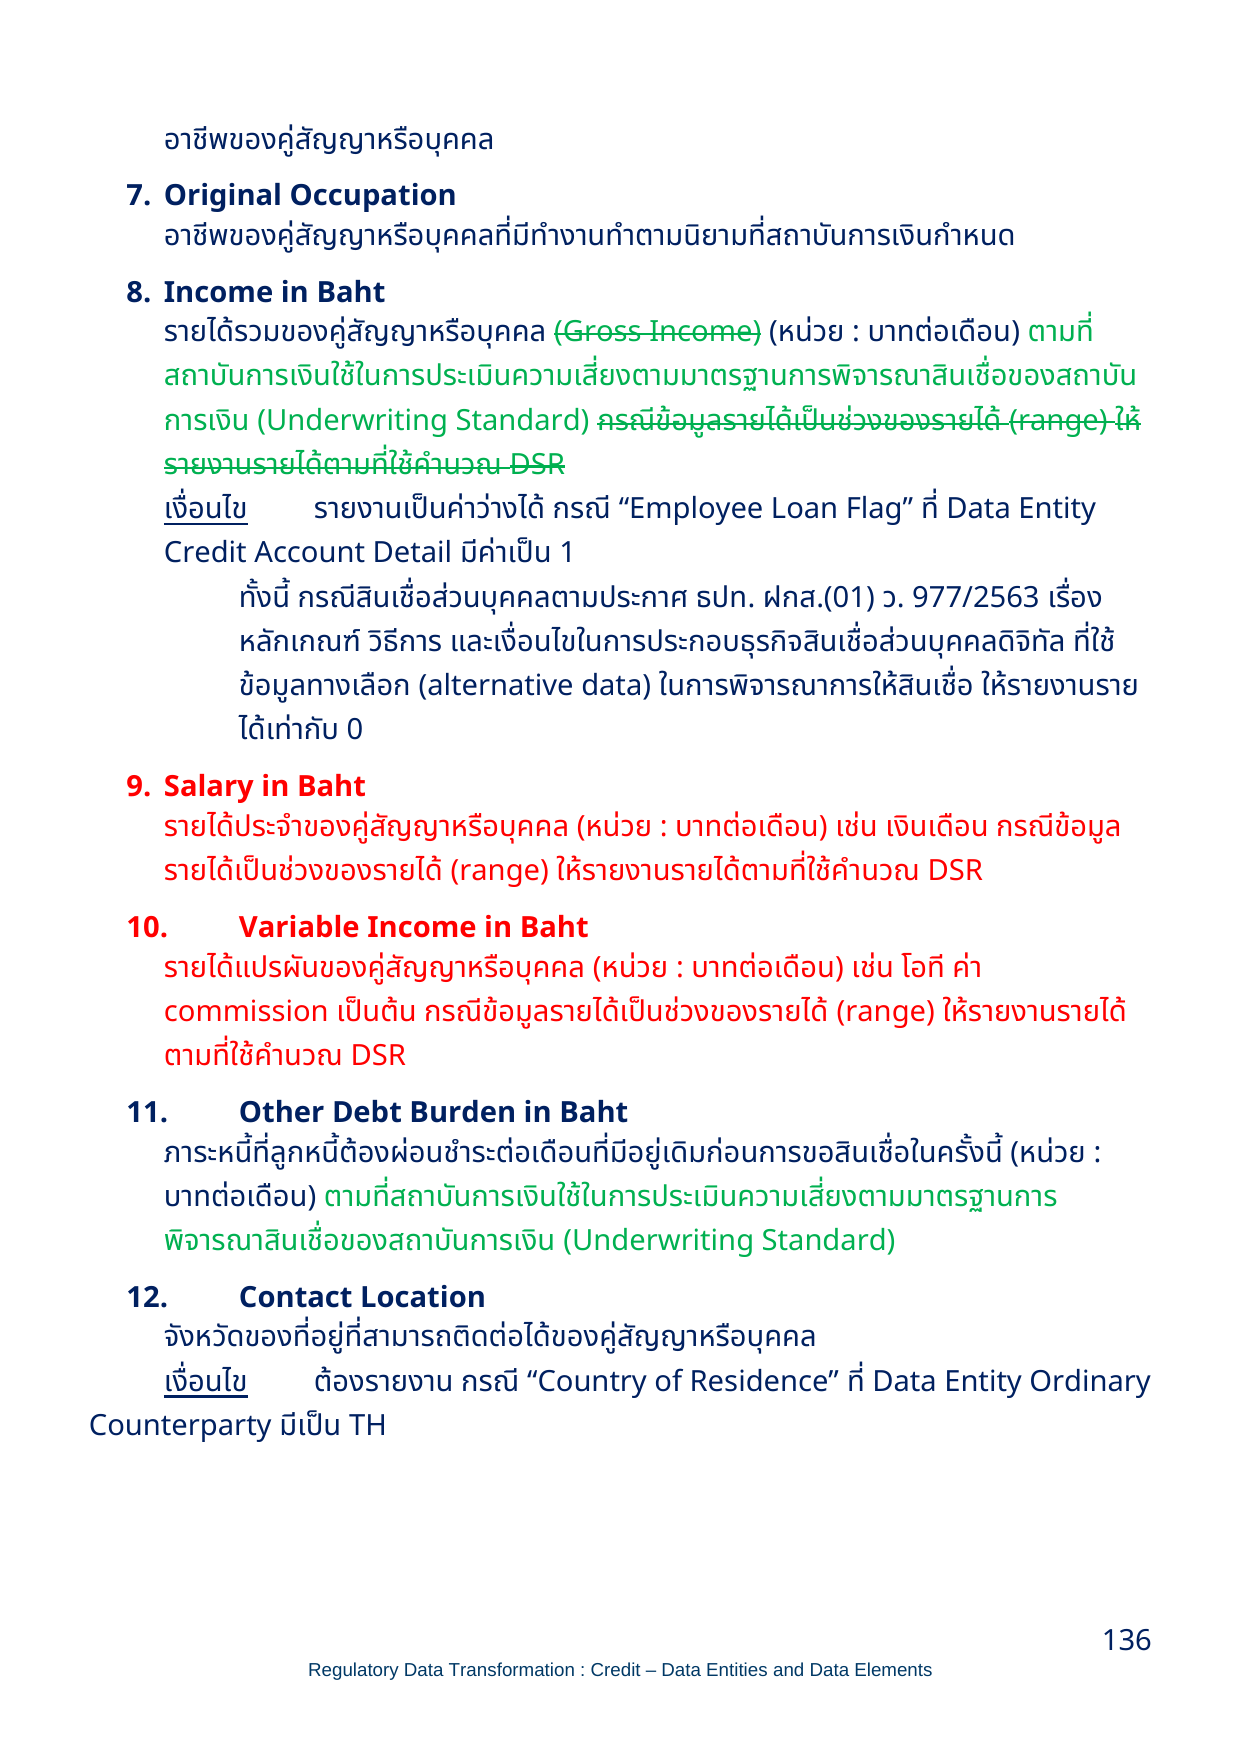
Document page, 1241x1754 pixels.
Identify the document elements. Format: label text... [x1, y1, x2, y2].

list ภาระหนี้ที่ลูกหนี้ต้องผ่อนชำระต่อเดือนที่มีอยู่เดิมก่อนการขอสินเชื่อในครั้งนี้ (หน่วย : บาทต่อเดือน) ตามที่สถาบันการเงินใช้ในการประเมินความเสี่ยงตามมาตรฐานการพิจารณาสินเชื่อของสถาบันการเงิน (Underwriting Standard) [164, 1131, 1152, 1264]
text อาชีพของคู่สัญญาหรือบุคคลที่มีทำงานทำตามนิยามที่สถาบันการเงินกำหนด [89, 214, 1152, 258]
list Income in Baht [126, 271, 1152, 311]
list รายได้ประจำของคู่สัญญาหรือบุคคล (หน่วย : บาทต่อเดือน) เช่น เงินเดือน กรณีข้อมูลรายได้เป็นช่วงของรายได้ (range) ให้รายงานรายได้ตามที่ใช้คำนวณ DSR [164, 805, 1152, 894]
list จังหวัดของที่อยู่ที่สามารถติดต่อได้ของคู่สัญญาหรือบุคคล [164, 1316, 1152, 1360]
list รายได้แปรผันของคู่สัญญาหรือบุคคล (หน่วย : บาทต่อเดือน) เช่น โอที ค่า commission เป็นต้น กรณีข้อมูลรายได้เป็นช่วงของรายได้ (range) ให้รายงานรายได้ตามที่ใช้คำนวณ DSR [164, 946, 1152, 1079]
text เงื่อนไข ต้องรายงาน กรณี “Country of Residence” ที่ Data Entity Ordinary Counterparty มีเป็น TH [89, 1360, 1152, 1448]
list Original Occupation [126, 175, 1152, 214]
list Salary in Baht [126, 765, 1152, 805]
list รายได้รวมของคู่สัญญาหรือบุคคล (Gross Income) (หน่วย : บาทต่อเดือน) ตามที่สถาบันการเงินใช้ในการประเมินความเสี่ยงตามมาตรฐานการพิจารณาสินเชื่อของสถาบันการเงิน (Underwriting Standard) กรณีข้อมูลรายได้เป็นช่วงของรายได้ (range) ให้รายงานรายได้ตามที่ใช้คำนวณ DSR [164, 311, 1152, 487]
list Variable Income in Baht [126, 906, 1152, 946]
list เงื่อนไข รายงานเป็นค่าว่างได้ กรณี “Employee Loan Flag” ที่ Data Entity Credit Account Detail มีค่าเป็น 1 [164, 487, 1152, 576]
list อาชีพของคู่สัญญาหรือบุคคล [164, 118, 1152, 162]
list Other Debt Burden in Baht [126, 1091, 1152, 1131]
list Contact Location [126, 1276, 1152, 1316]
list ทั้งนี้ กรณีสินเชื่อส่วนบุคคลตามประกาศ ธปท. ฝกส.(01) ว. 977/2563 เรื่อง หลักเกณฑ์ วิธีการ และเงื่อนไขในการประกอบธุรกิจสินเชื่อส่วนบุคคลดิจิทัล ที่ใช้ข้อมูลทางเลือก (alternative data) ในการพิจารณาการให้สินเชื่อ ให้รายงานรายได้เท่ากับ 0 [239, 576, 1152, 753]
